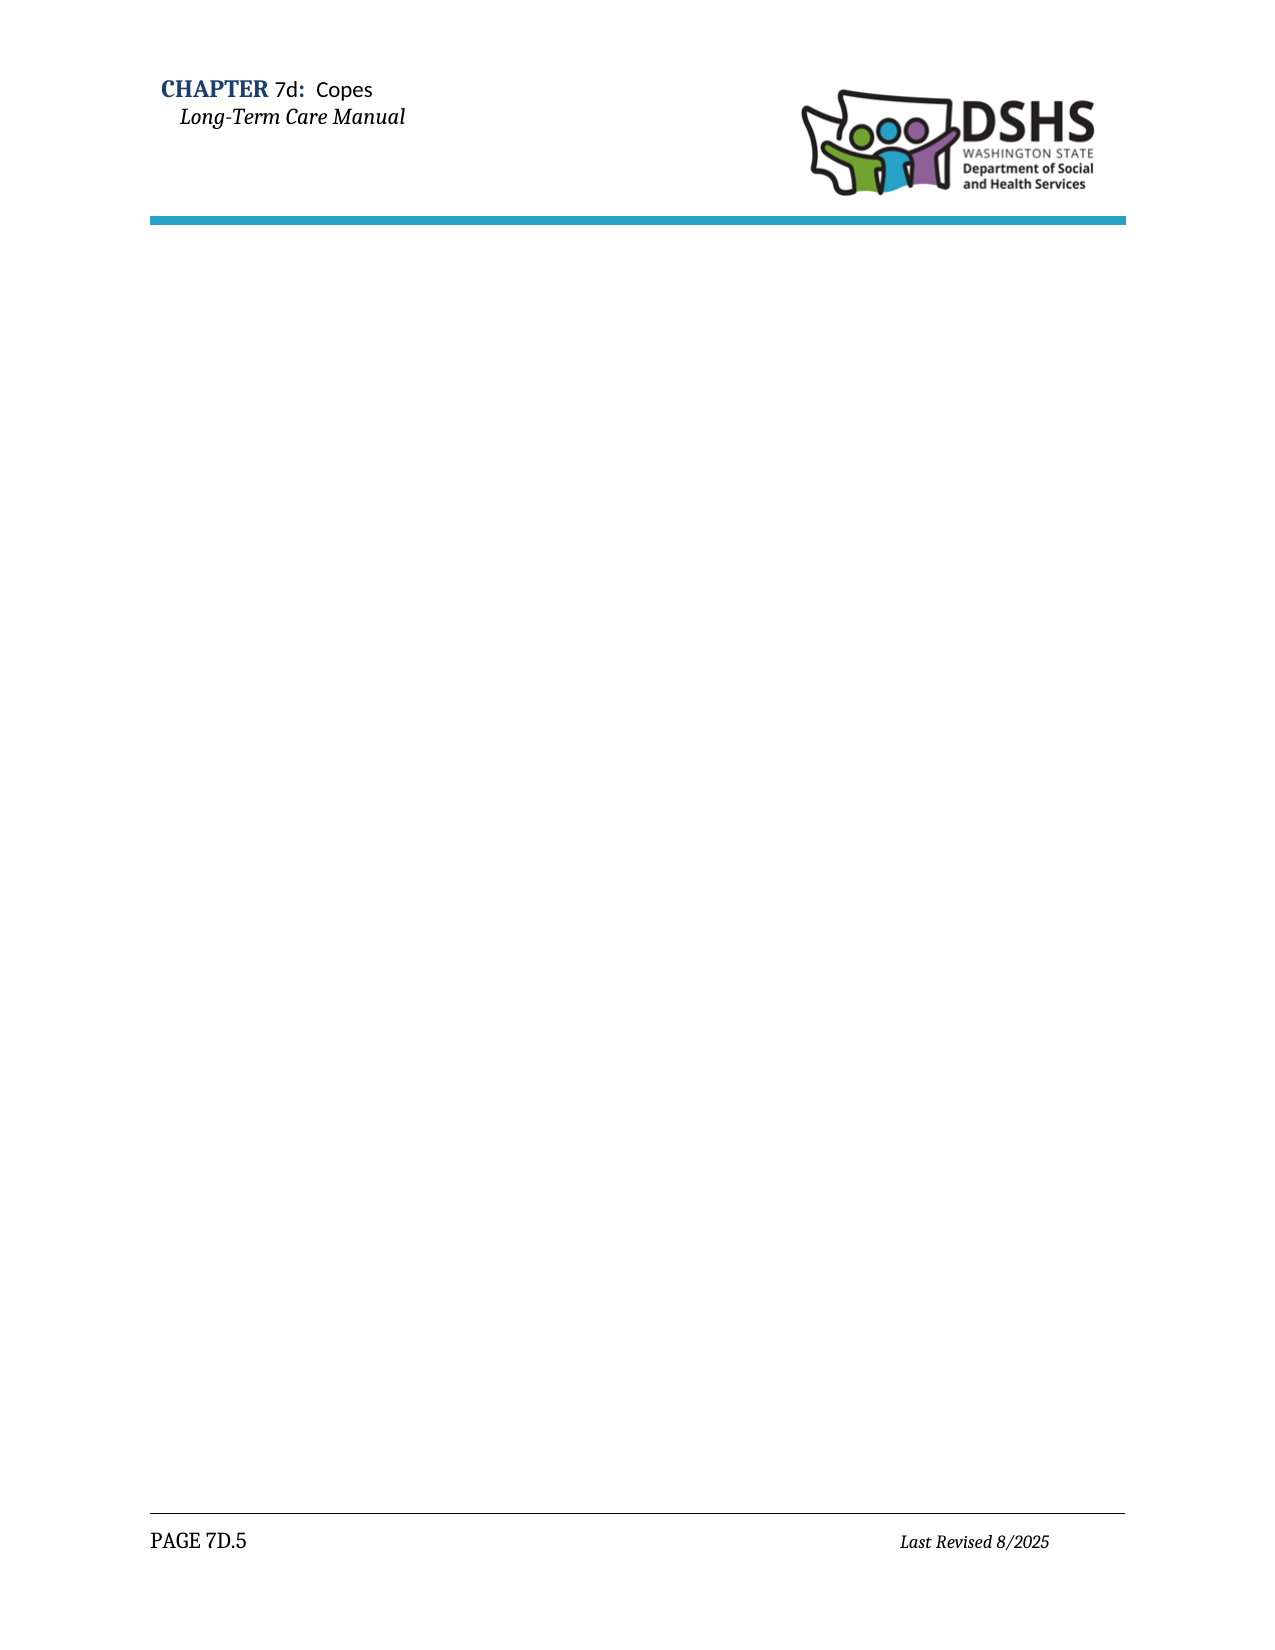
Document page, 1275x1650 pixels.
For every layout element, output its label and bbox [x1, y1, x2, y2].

picture [791, 75, 1115, 211]
